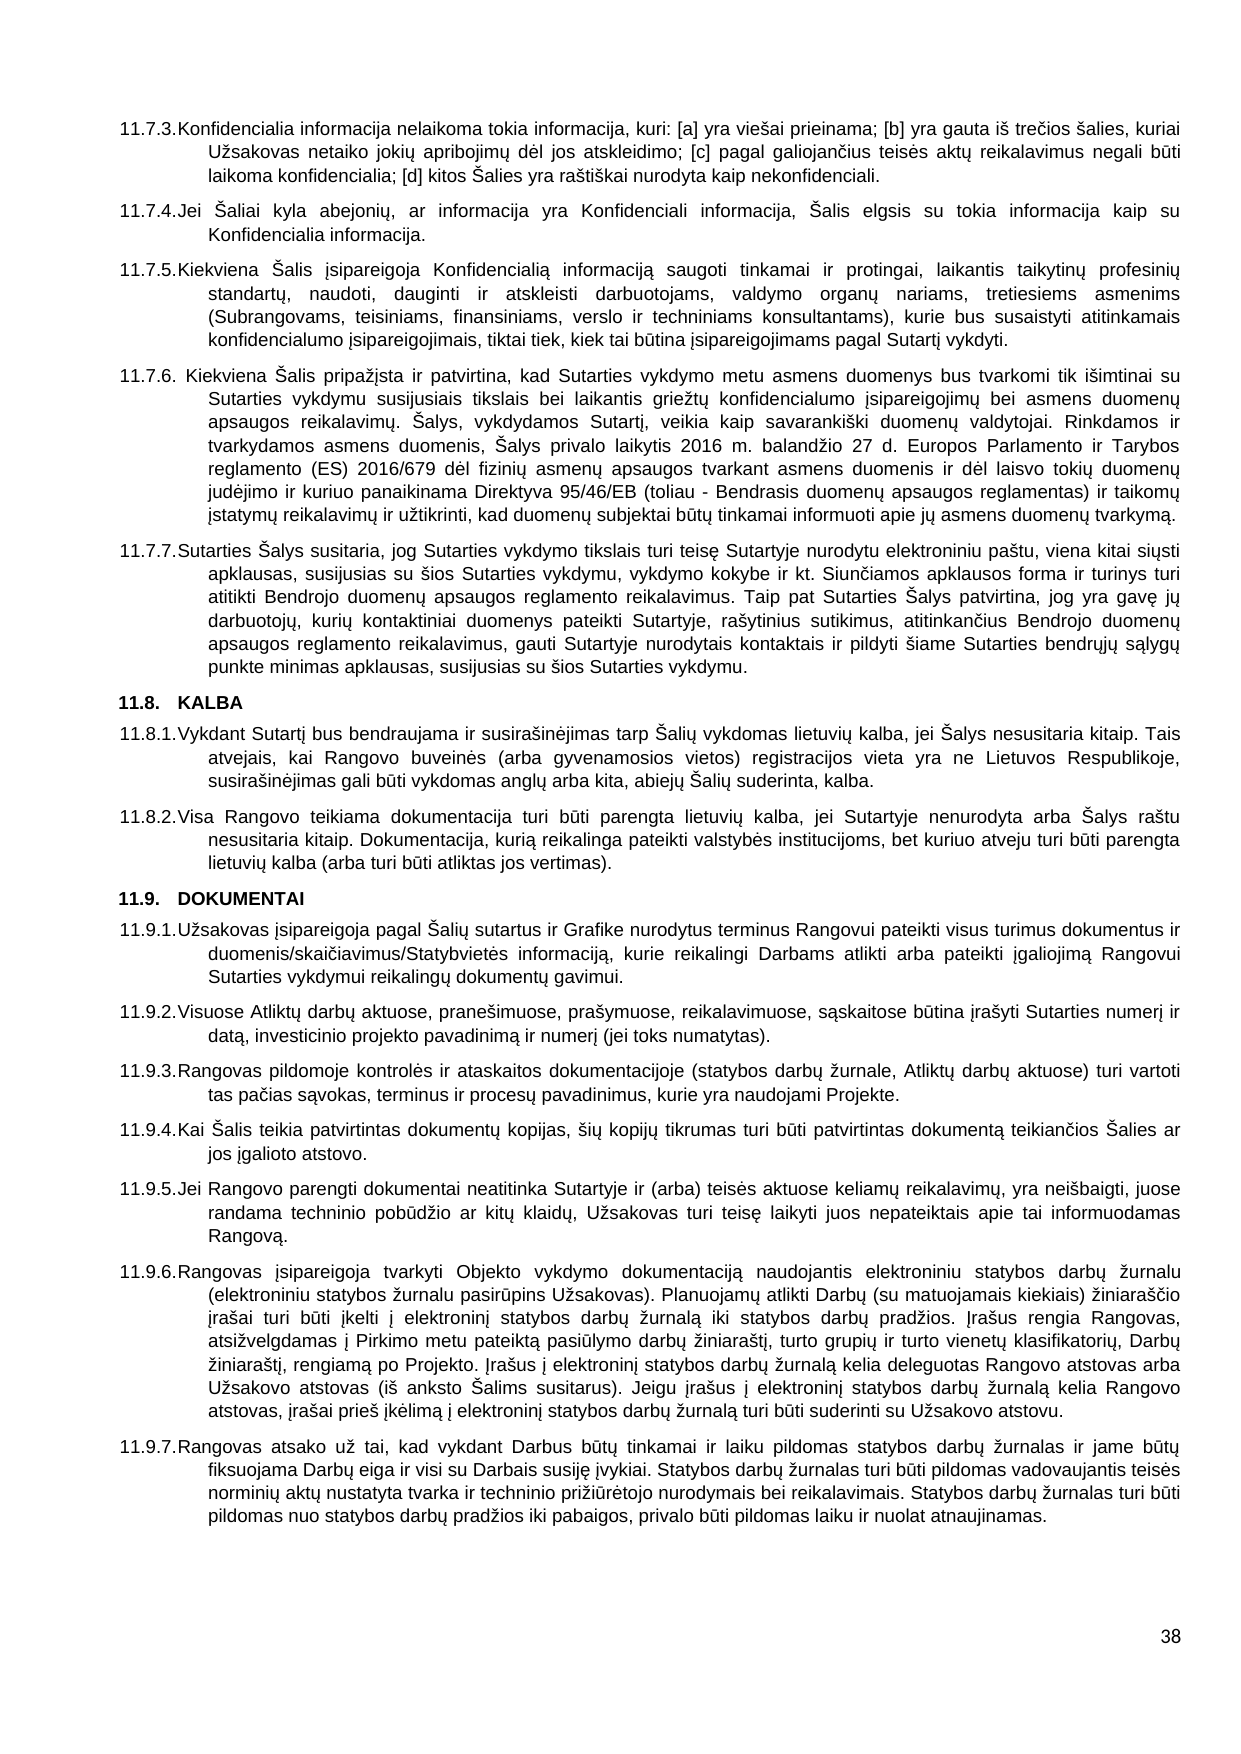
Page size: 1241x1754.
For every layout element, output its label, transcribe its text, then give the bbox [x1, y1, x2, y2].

list Jei Rangovo parengti dokumentai neatitinka Sutartyje ir (arba) teisės aktuose keliamų reikalavimų, yra neišbaigti, juose randama techninio pobūdžio ar kitų klaidų, Užsakovas turi teisę laikyti juos nepateiktais apie tai informuodamas Rangovą. [119, 1178, 1181, 1246]
subtitle Kalba [118, 692, 1181, 713]
list Rangovas įsipareigoja tvarkyti Objekto vykdymo dokumentaciją naudojantis elektroniniu statybos darbų žurnalu (elektroniniu statybos žurnalu pasirūpins Užsakovas). Planuojamų atlikti Darbų (su matuojamais kiekiais) žiniaraščio įrašai turi būti įkelti į elektroninį statybos darbų žurnalą iki statybos darbų pradžios. Įrašus rengia Rangovas, atsižvelgdamas į Pirkimo metu pateiktą pasiūlymo darbų žiniaraštį, turto grupių ir turto vienetų klasifikatorių, Darbų žiniaraštį, rengiamą po Projekto. Įrašus į elektroninį statybos darbų žurnalą kelia deleguotas Rangovo atstovas arba Užsakovo atstovas (iš anksto Šalims susitarus). Jeigu įrašus į elektroninį statybos darbų žurnalą kelia Rangovo atstovas, įrašai prieš įkėlimą į elektroninį statybos darbų žurnalą turi būti suderinti su Užsakovo atstovu. [119, 1260, 1181, 1421]
list Vykdant Sutartį bus bendraujama ir susirašinėjimas tarp Šalių vykdomas lietuvių kalba, jei Šalys nesusitaria kitaip. Tais atvejais, kai Rangovo buveinės (arba gyvenamosios vietos) registracijos vieta yra ne Lietuvos Respublikoje, susirašinėjimas gali būti vykdomas anglų arba kita, abiejų Šalių suderinta, kalba. [119, 723, 1181, 791]
list Sutarties Šalys susitaria, jog Sutarties vykdymo tikslais turi teisę Sutartyje nurodytu elektroniniu paštu, viena kitai siųsti apklausas, susijusias su šios Sutarties vykdymu, vykdymo kokybe ir kt. Siunčiamos apklausos forma ir turinys turi atitikti Bendrojo duomenų apsaugos reglamento reikalavimus. Taip pat Sutarties Šalys patvirtina, jog yra gavę jų darbuotojų, kurių kontaktiniai duomenys pateikti Sutartyje, rašytinius sutikimus, atitinkančius Bendrojo duomenų apsaugos reglamento reikalavimus, gauti Sutartyje nurodytais kontaktais ir pildyti šiame Sutarties bendrųjų sąlygų punkte minimas apklausas, susijusias su šios Sutarties vykdymu. [119, 540, 1181, 677]
list Visuose Atliktų darbų aktuose, pranešimuose, prašymuose, reikalavimuose, sąskaitose būtina įrašyti Sutarties numerį ir datą, investicinio projekto pavadinimą ir numerį (jei toks numatytas). [119, 1001, 1181, 1046]
list Užsakovas įsipareigoja pagal Šalių sutartus ir Grafike nurodytus terminus Rangovui pateikti visus turimus dokumentus ir duomenis/skaičiavimus/Statybvietės informaciją, kurie reikalingi Darbams atlikti arba pateikti įgaliojimą Rangovui Sutarties vykdymui reikalingų dokumentų gavimui. [119, 919, 1181, 987]
subtitle Dokumentai [118, 888, 1181, 909]
list Visa Rangovo teikiama dokumentacija turi būti parengta lietuvių kalba, jei Sutartyje nenurodyta arba Šalys raštu nesusitaria kitaip. Dokumentacija, kurią reikalinga pateikti valstybės institucijoms, bet kuriuo atveju turi būti parengta lietuvių kalba (arba turi būti atliktas jos vertimas). [119, 805, 1181, 873]
list Kiekviena Šalis pripažįsta ir patvirtina, kad Sutarties vykdymo metu asmens duomenys bus tvarkomi tik išimtinai su Sutarties vykdymu susijusiais tikslais bei laikantis griežtų konfidencialumo įsipareigojimų bei asmens duomenų apsaugos reikalavimų. Šalys, vykdydamos Sutartį, veikia kaip savarankiški duomenų valdytojai. Rinkdamos ir tvarkydamos asmens duomenis, Šalys privalo laikytis 2016 m. balandžio 27 d. Europos Parlamento ir Tarybos reglamento (ES) 2016/679 dėl fizinių asmenų apsaugos tvarkant asmens duomenis ir dėl laisvo tokių duomenų judėjimo ir kuriuo panaikinama Direktyva 95/46/EB (toliau - Bendrasis duomenų apsaugos reglamentas) ir taikomų įstatymų reikalavimų ir užtikrinti, kad duomenų subjektai būtų tinkamai informuoti apie jų asmens duomenų tvarkymą. [119, 365, 1181, 526]
list Konfidencialia informacija nelaikoma tokia informacija, kuri: [a] yra viešai prieinama; [b] yra gauta iš trečios šalies, kuriai Užsakovas netaiko jokių apribojimų dėl jos atskleidimo; [c] pagal galiojančius teisės aktų reikalavimus negali būti laikoma konfidencialia; [d] kitos Šalies yra raštiškai nurodyta kaip nekonfidenciali. [119, 118, 1181, 186]
list Rangovas atsako už tai, kad vykdant Darbus būtų tinkamai ir laiku pildomas statybos darbų žurnalas ir jame būtų fiksuojama Darbų eiga ir visi su Darbais susiję įvykiai. Statybos darbų žurnalas turi būti pildomas vadovaujantis teisės norminių aktų nustatyta tvarka ir techninio prižiūrėtojo nurodymais bei reikalavimais. Statybos darbų žurnalas turi būti pildomas nuo statybos darbų pradžios iki pabaigos, privalo būti pildomas laiku ir nuolat atnaujinamas. [119, 1436, 1181, 1527]
list Kiekviena Šalis įsipareigoja Konfidencialią informaciją saugoti tinkamai ir protingai, laikantis taikytinų profesinių standartų, naudoti, dauginti ir atskleisti darbuotojams, valdymo organų nariams, tretiesiems asmenims (Subrangovams, teisiniams, finansiniams, verslo ir techniniams konsultantams), kurie bus susaistyti atitinkamais konfidencialumo įsipareigojimais, tiktai tiek, kiek tai būtina įsipareigojimams pagal Sutartį vykdyti. [119, 259, 1181, 351]
list Rangovas pildomoje kontrolės ir ataskaitos dokumentacijoje (statybos darbų žurnale, Atliktų darbų aktuose) turi vartoti tas pačias sąvokas, terminus ir procesų pavadinimus, kurie yra naudojami Projekte. [119, 1060, 1181, 1105]
list Kai Šalis teikia patvirtintas dokumentų kopijas, šių kopijų tikrumas turi būti patvirtintas dokumentą teikiančios Šalies ar jos įgalioto atstovo. [119, 1119, 1181, 1164]
list Jei Šaliai kyla abejonių, ar informacija yra Konfidenciali informacija, Šalis elgsis su tokia informacija kaip su Konfidencialia informacija. [119, 200, 1181, 245]
